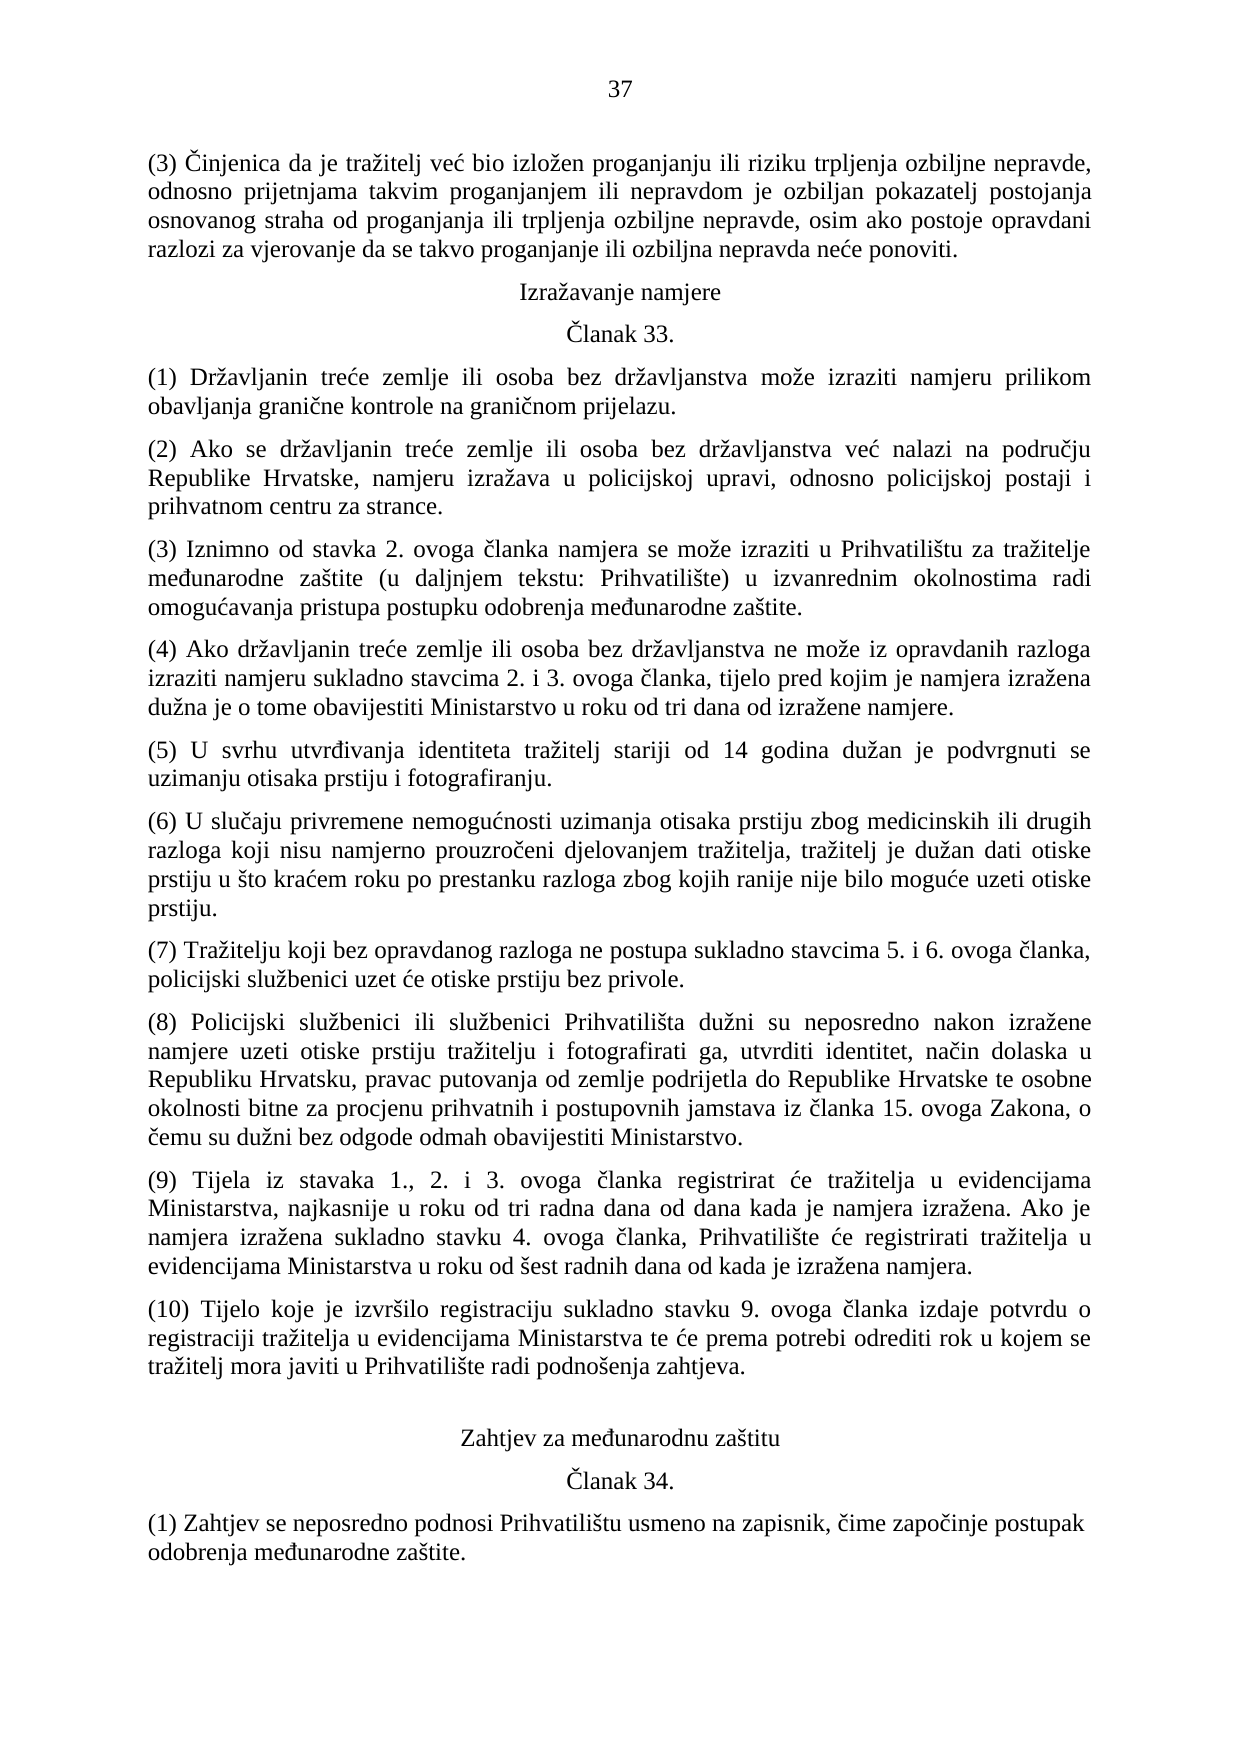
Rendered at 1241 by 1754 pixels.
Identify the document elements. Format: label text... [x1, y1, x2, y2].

text (3) Činjenica da je tražitelj već bio izložen proganjanju ili riziku trpljenja ozbiljne nepravde, odnosno prijetnjama takvim proganjanjem ili nepravdom je ozbiljan pokazatelj postojanja osnovanog straha od proganjanja ili trpljenja ozbiljne nepravde, osim ako postoje opravdani razlozi za vjerovanje da se takvo proganjanje ili ozbiljna nepravda neće ponoviti. [148, 148, 1093, 263]
text Članak 34. [148, 1466, 1093, 1494]
text (6) U slučaju privremene nemogućnosti uzimanja otisaka prstiju zbog medicinskih ili drugih razloga koji nisu namjerno prouzročeni djelovanjem tražitelja, tražitelj je dužan dati otiske prstiju u što kraćem roku po prestanku razloga zbog kojih ranije nije bilo moguće uzeti otiske prstiju. [148, 806, 1093, 921]
text (4) Ako državljanin treće zemlje ili osoba bez državljanstva ne može iz opravdanih razloga izraziti namjeru sukladno stavcima 2. i 3. ovoga članka, tijelo pred kojim je namjera izražena dužna je o tome obavijestiti Ministarstvo u roku od tri dana od izražene namjere. [148, 634, 1093, 721]
text (10) Tijelo koje je izvršilo registraciju sukladno stavku 9. ovoga članka izdaje potvrdu o registraciji tražitelja u evidencijama Ministarstva te će prema potrebi odrediti rok u kojem se tražitelj mora javiti u Prihvatilište radi podnošenja zahtjeva. [148, 1294, 1093, 1380]
text Zahtjev za međunarodnu zaštitu [148, 1423, 1093, 1452]
text (7) Tražitelju koji bez opravdanog razloga ne postupa sukladno stavcima 5. i 6. ovoga članka, policijski službenici uzet će otiske prstiju bez privole. [148, 935, 1093, 993]
text (1) Državljanin treće zemlje ili osoba bez državljanstva može izraziti namjeru prilikom obavljanja granične kontrole na graničnom prijelazu. [148, 362, 1093, 420]
text (2) Ako se državljanin treće zemlje ili osoba bez državljanstva već nalazi na području Republike Hrvatske, namjeru izražava u policijskoj upravi, odnosno policijskoj postaji i prihvatnom centru za strance. [148, 434, 1093, 520]
text (8) Policijski službenici ili službenici Prihvatilišta dužni su neposredno nakon izražene namjere uzeti otiske prstiju tražitelju i fotografirati ga, utvrditi identitet, način dolaska u Republiku Hrvatsku, pravac putovanja od zemlje podrijetla do Republike Hrvatske te osobne okolnosti bitne za procjenu prihvatnih i postupovnih jamstava iz članka 15. ovoga Zakona, o čemu su dužni bez odgode odmah obavijestiti Ministarstvo. [148, 1007, 1093, 1151]
text (9) Tijela iz stavaka 1., 2. i 3. ovoga članka registrirat će tražitelja u evidencijama Ministarstva, najkasnije u roku od tri radna dana od dana kada je namjera izražena. Ako je namjera izražena sukladno stavku 4. ovoga članka, Prihvatilište će registrirati tražitelja u evidencijama Ministarstva u roku od šest radnih dana od kada je izražena namjera. [148, 1165, 1093, 1280]
text Članak 33. [148, 319, 1093, 348]
text (5) U svrhu utvrđivanja identiteta tražitelj stariji od 14 godina dužan je podvrgnuti se uzimanju otisaka prstiju i fotografiranju. [148, 735, 1093, 792]
text (1) Zahtjev se neposredno podnosi Prihvatilištu usmeno na zapisnik, čime započinje postupak odobrenja međunarodne zaštite. [148, 1508, 1093, 1566]
text Izražavanje namjere [148, 277, 1093, 305]
text (3) Iznimno od stavka 2. ovoga članka namjera se može izraziti u Prihvatilištu za tražitelje međunarodne zaštite (u daljnjem tekstu: Prihvatilište) u izvanrednim okolnostima radi omogućavanja pristupa postupku odobrenja međunarodne zaštite. [148, 534, 1093, 620]
